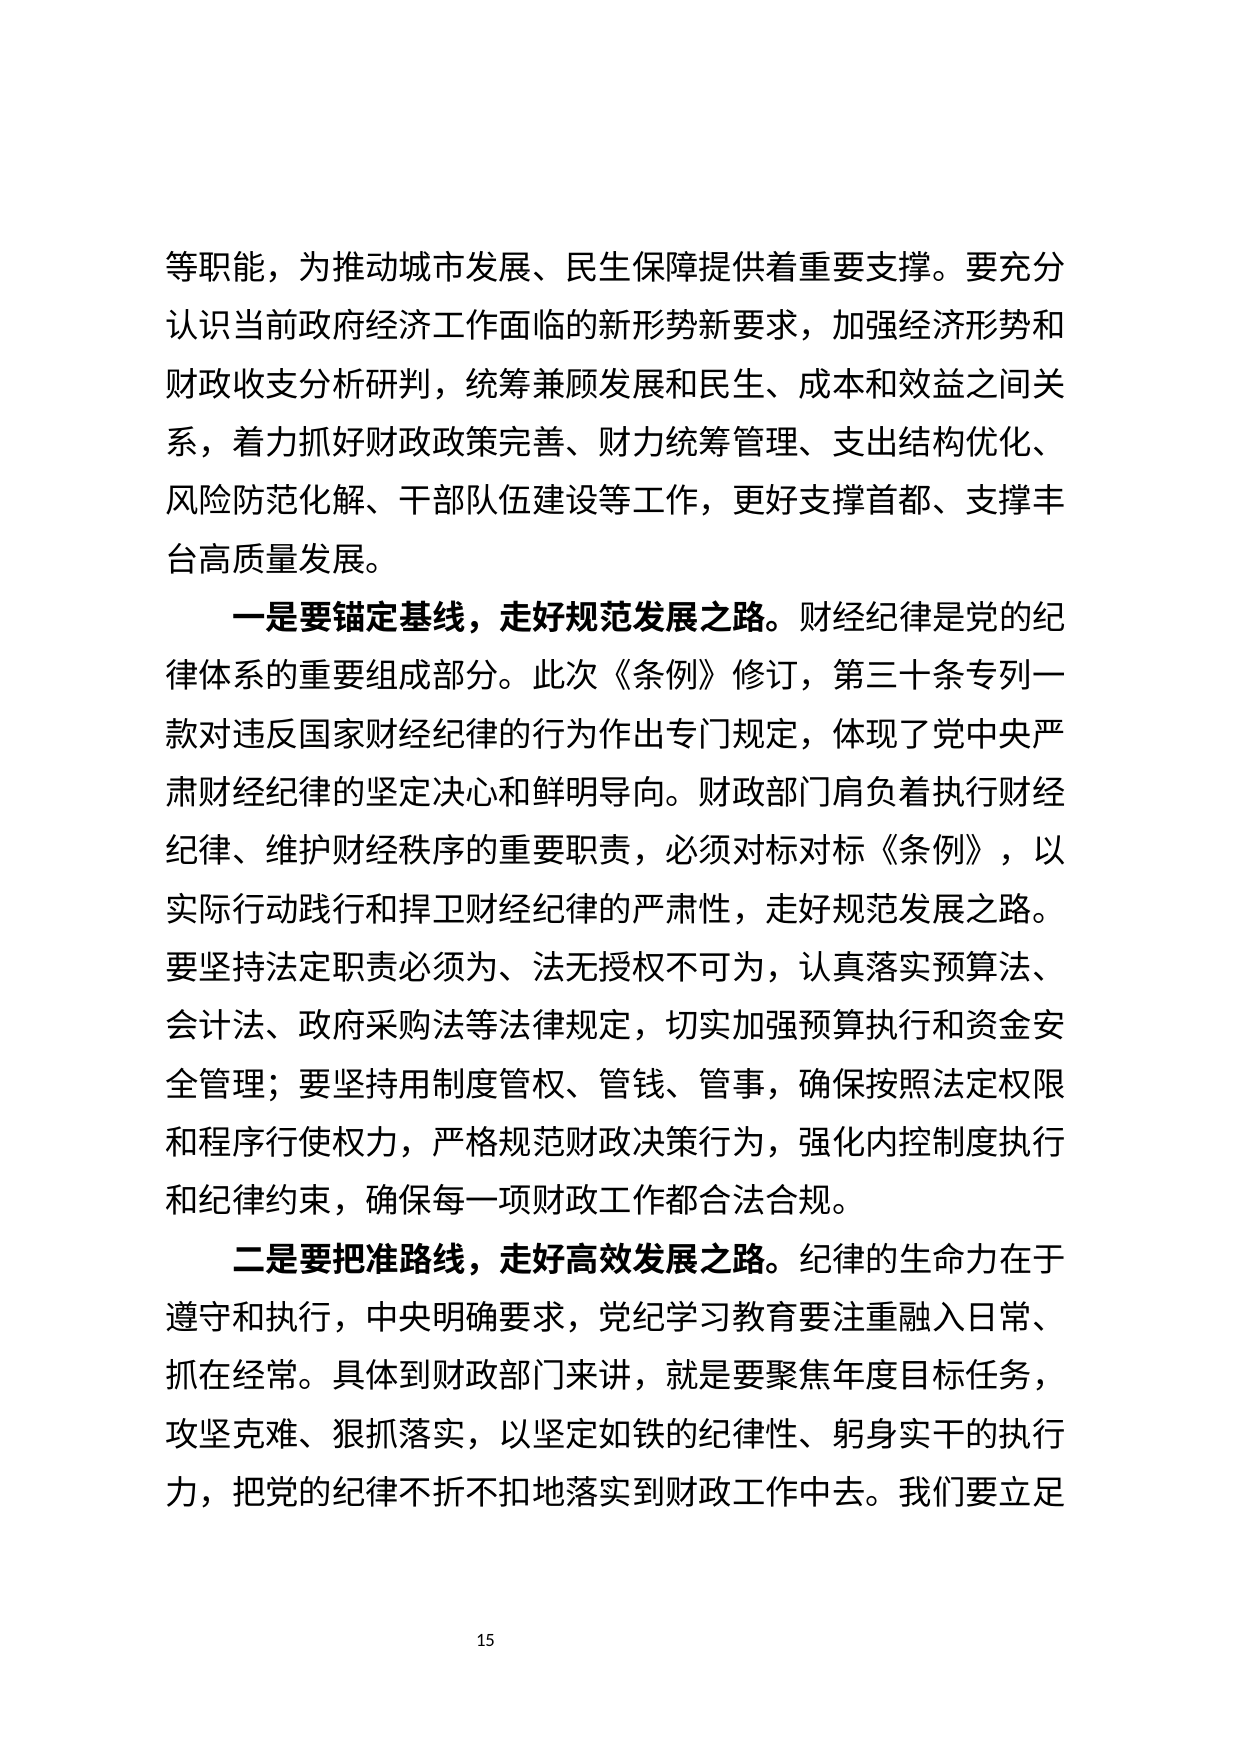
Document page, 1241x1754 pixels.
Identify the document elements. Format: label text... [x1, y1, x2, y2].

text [165, 233, 1087, 583]
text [165, 1224, 1087, 1516]
text 一是要锚定基线，走好规范发展之路。财经纪律是党的纪律体系的重要组成部分。此次《条例》修订，第三十条专列一款对违反国家财经纪律的行为作出专门规定，体现了党中央严肃财经纪律的坚定决心和鲜明导向。财政部门肩负着执行财经纪律、维护财经秩序的重要职责，必须对标对标《条例》，以实际行动践行和捍卫财经纪律的严肃性，走好规范发展之路。要坚持法定职责必须为、法无授权不可为，认真落实预算法、会计法、政府采购法等法律规定，切实加强预算执行和资金安全管理；要坚持用制度管权、管钱、管事，确保按照法定权限和程序行使权力，严格规范财政决策行为，强化内控制度执行和纪律约束，确保每一项财政工作都合法合规。 [165, 583, 1087, 1224]
